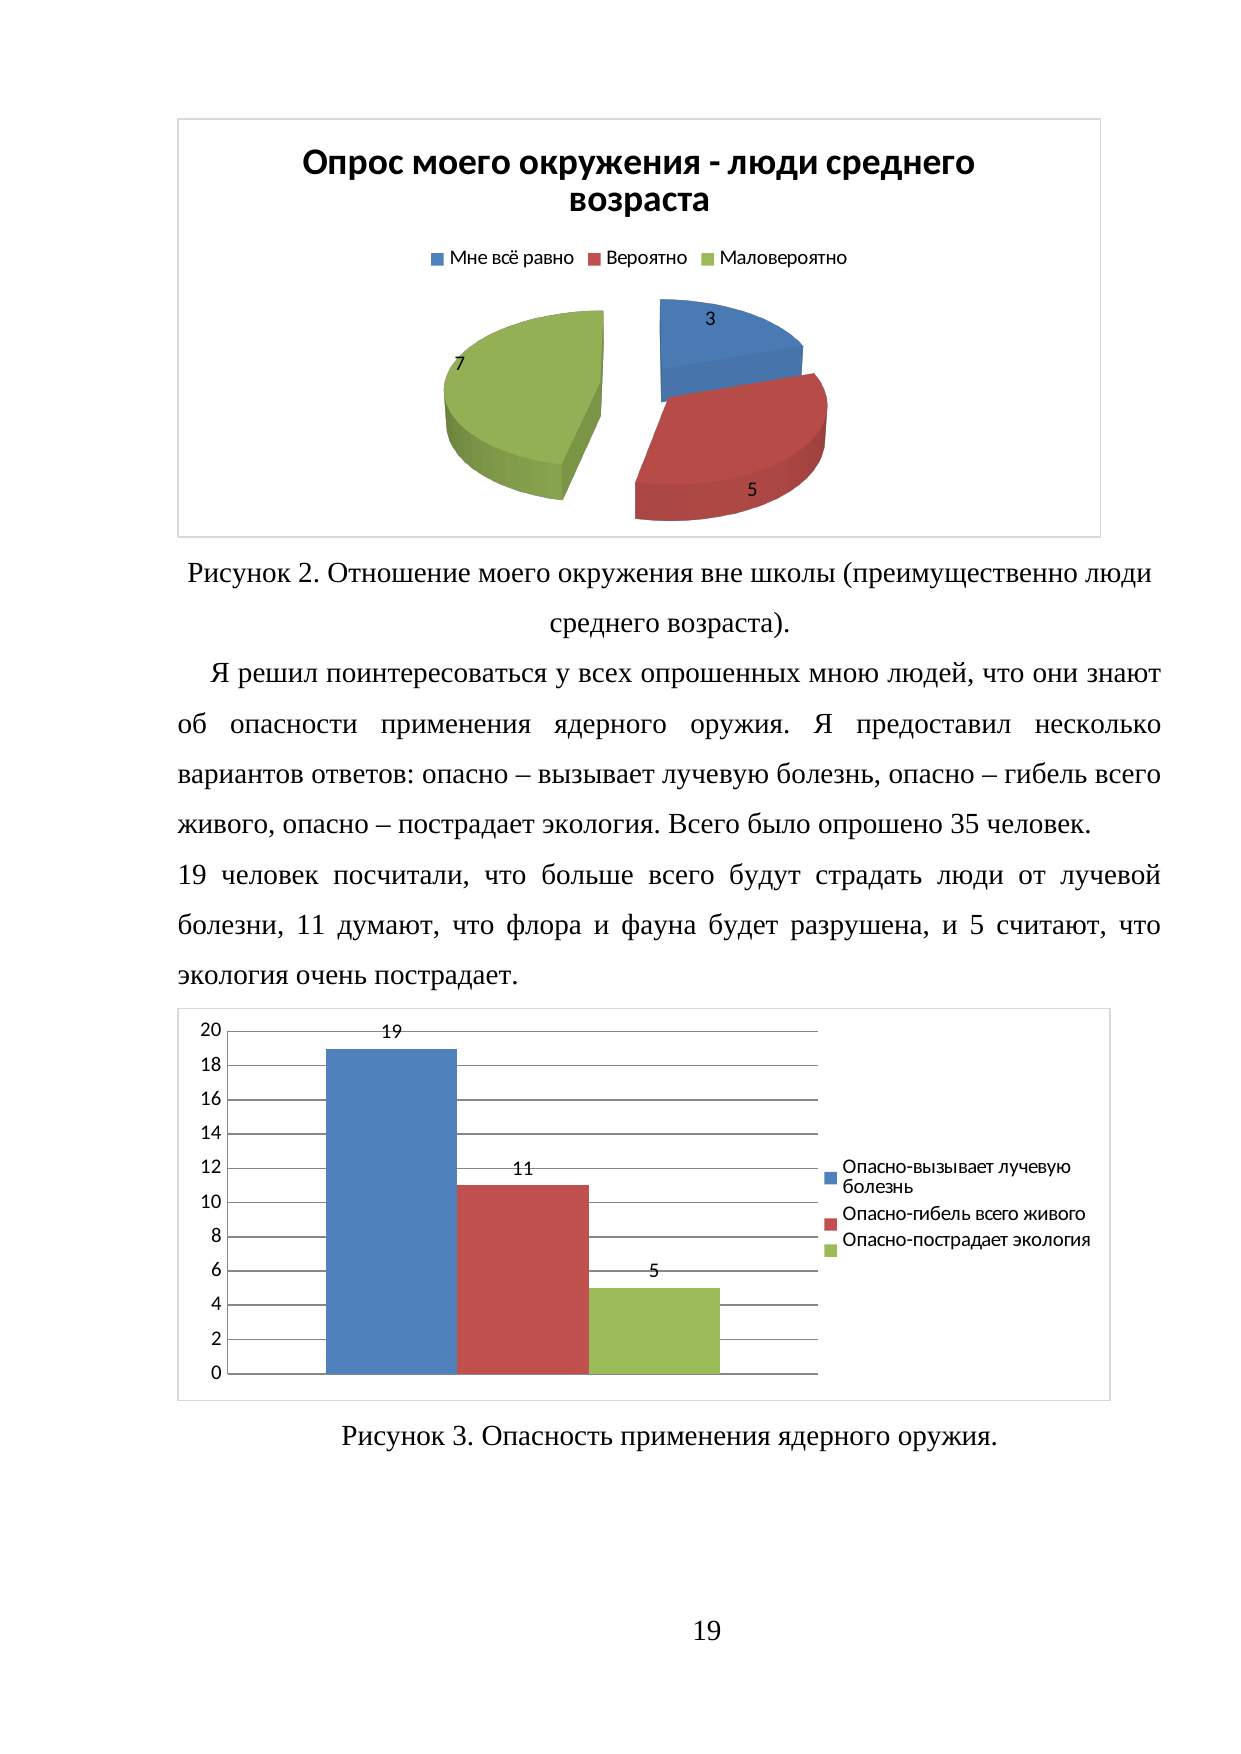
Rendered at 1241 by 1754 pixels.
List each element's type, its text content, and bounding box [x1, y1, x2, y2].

text Рисунок 2. Отношение моего окружения вне школы (преимущественно люди среднего возраста). [177, 555, 1162, 639]
text Рисунок 3. Опасность применения ядерного оружия. [177, 1418, 1162, 1452]
text 19 человек посчитали, что больше всего будут страдать люди от лучевой болезни, 11 думают, что флора и фауна будет разрушена, и 5 считают, что экология очень пострадает. [177, 857, 1162, 991]
text Я решил поинтересоваться у всех опрошенных мною людей, что они знают об опасности применения ядерного оружия. Я предоставил несколько вариантов ответов: опасно – вызывает лучевую болезнь, опасно – гибель всего живого, опасно – пострадает экология. Всего было опрошено 35 человек. [177, 656, 1162, 840]
